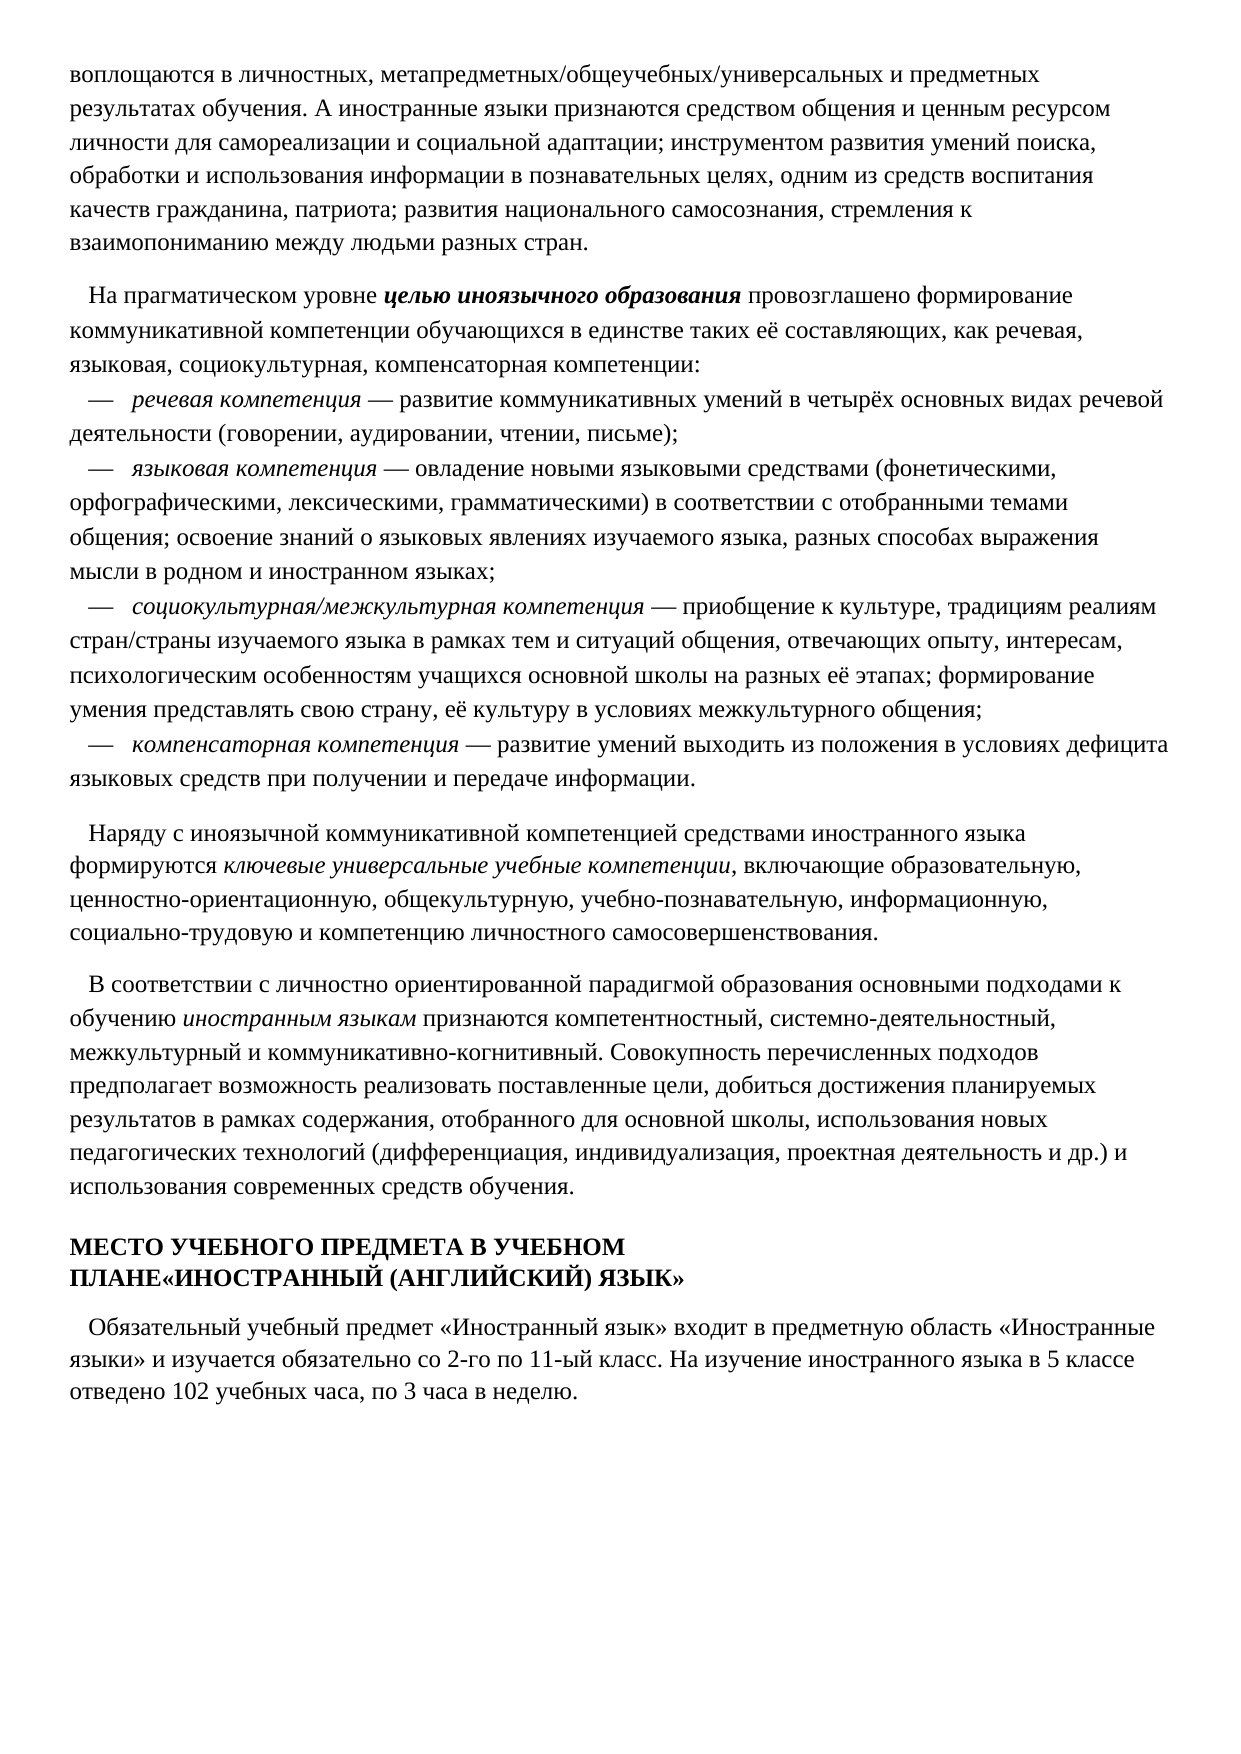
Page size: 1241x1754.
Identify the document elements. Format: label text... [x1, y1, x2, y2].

text Обязательный учебный предмет «Иностранный язык» входит в предметную область «Иностранные языки» и изучается обязательно со 2-го по 11-ый класс. На изучение иностранного языка в 5 классе отведено 102 учебных часа, по 3 часа в неделю. [69, 1312, 1156, 1405]
text МЕСТО УЧЕБНОГО ПРЕДМЕТА В УЧЕБНОМ ПЛАНЕ«ИНОСТРАННЫЙ (АНГЛИЙСКИЙ) ЯЗЫК» [69, 1232, 736, 1292]
text На прагматическом уровне целью иноязычного образования провозглашено формирование коммуникативной компетенции обучающихся в единстве таких её составляющих, как речевая, языковая, социокультурная, компенсаторная компетенции: — речевая компетенция — развитие коммуникативных умений в четырёх основных видах речевой деятельности (говорении, аудировании, чтении, письме); — языковая компетенция — овладение новыми языковыми средствами (фонетическими, орфографическими, лексическими, грамматическими) в соответствии c отобранными темами общения; освоение знаний о языковых явлениях изучаемого языка, разных способах выражения мысли в родном и иностранном языках; — социокультурная/межкультурная компетенция — приобщение к культуре, традициям реалиям стран/страны изучаемого языка в рамках тем и ситуаций общения, отвечающих опыту, интересам, психологическим особенностям учащихся основной школы на разных её этапах; формирование умения представлять свою страну, её культуру в условиях межкультурного общения; — компенсаторная компетенция — развитие умений выходить из положения в условиях дефицита языковых средств при получении и передаче информации. [69, 281, 1171, 792]
text В соответствии с личностно ориентированной парадигмой образования основными подходами к обучению иностранным языкам признаются компетентностный, системно-деятельностный, межкультурный и коммуникативно-когнитивный. Совокупность перечисленных подходов предполагает возможность реализовать поставленные цели, добиться достижения планируемых результатов в рамках содержания, отобранного для основной школы, использования новых педагогических технологий (дифференциация, индивидуализация, проектная деятельность и др.) и использования современных средств обучения. [69, 969, 1141, 1199]
text воплощаются в личностных, метапредметных/общеучебных/универсальных и предметных результатах обучения. А иностранные языки признаются средством общения и ценным ресурсом личности для самореализации и социальной адаптации; инструментом развития умений поиска, обработки и использования информации в познавательных целях, одним из средств воспитания качеств гражданина, патриота; развития национального самосознания, стремления к взаимопониманию между людьми разных стран. [69, 59, 1126, 256]
text Наряду с иноязычной коммуникативной компетенцией средствами иностранного языка формируются ключевые универсальные учебные компетенции, включающие образовательную, ценностно-ориентационную, общекультурную, учебно-познавательную, информационную, социально-трудовую и компетенцию личностного самосовершенствования. [69, 818, 1096, 945]
